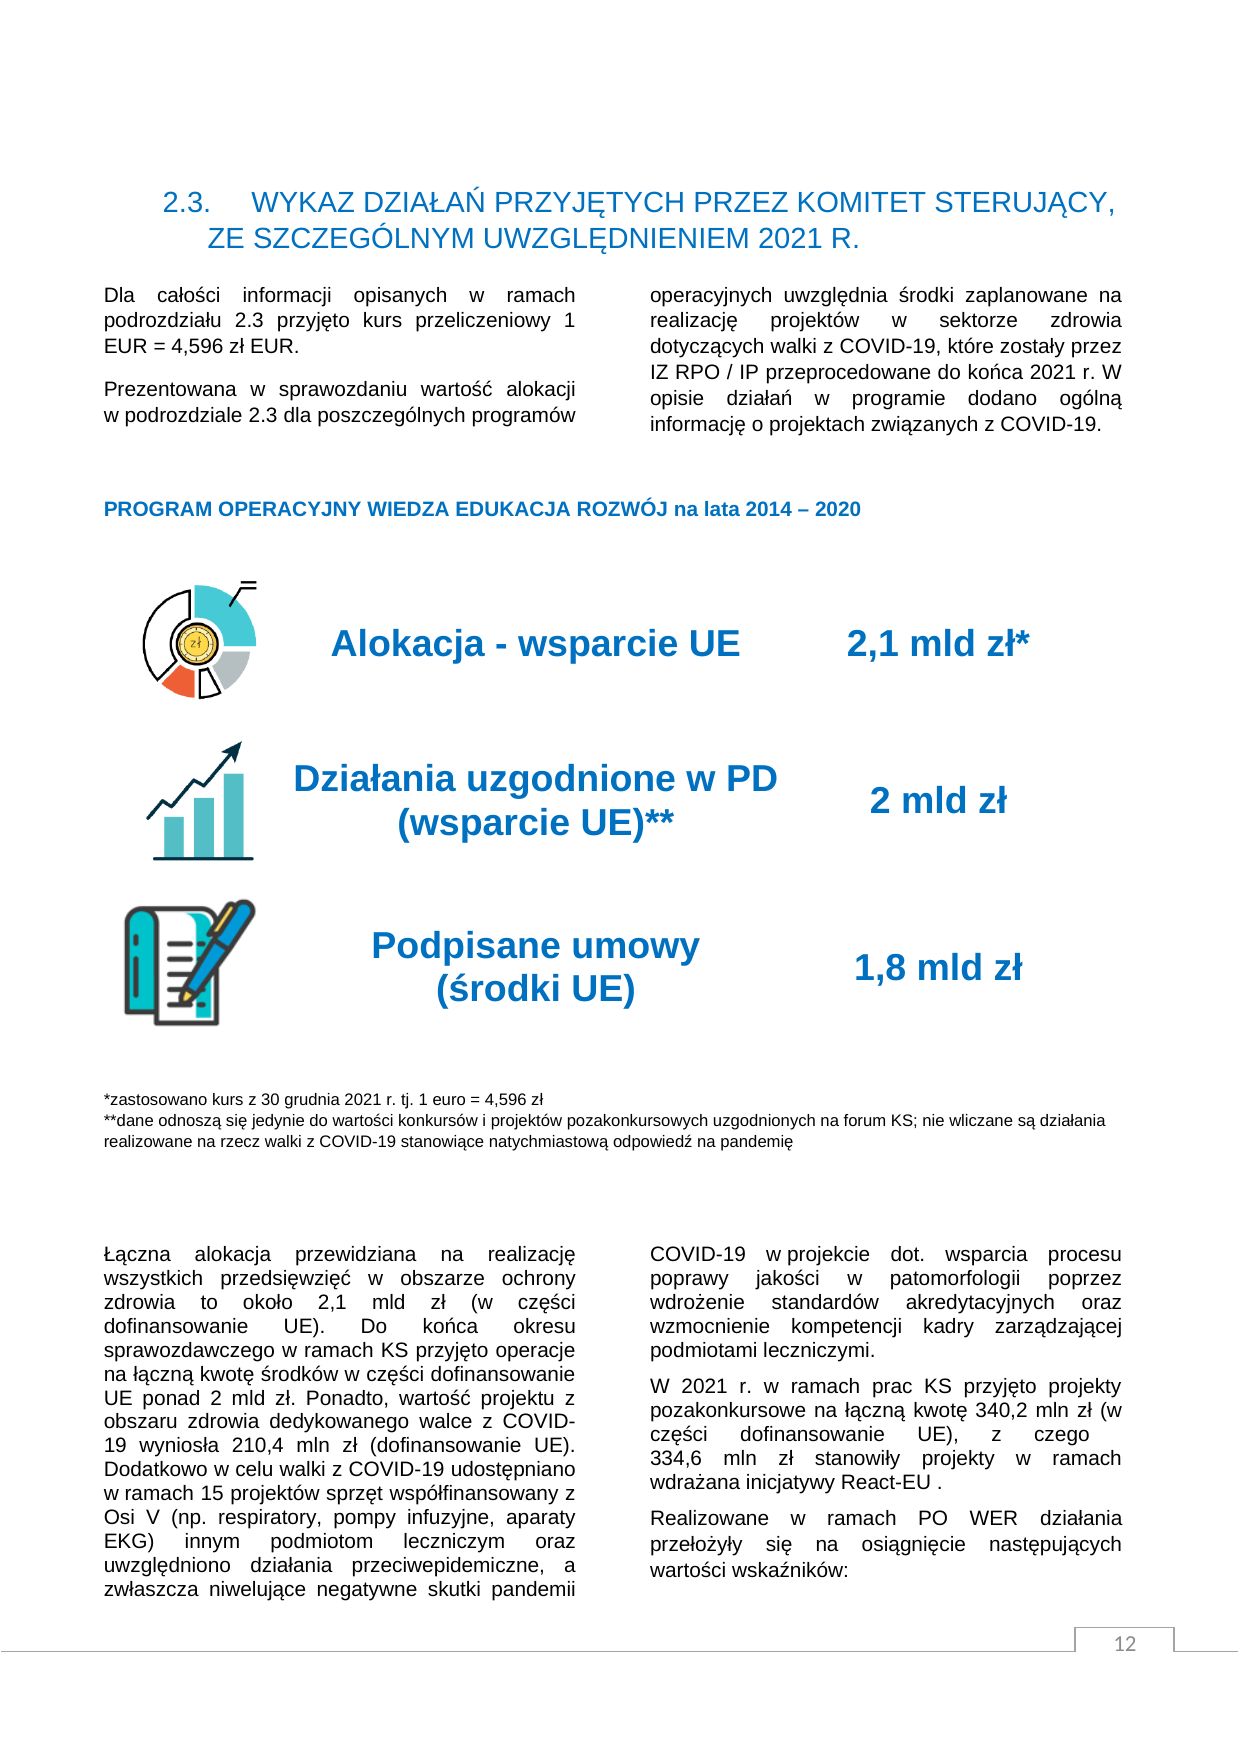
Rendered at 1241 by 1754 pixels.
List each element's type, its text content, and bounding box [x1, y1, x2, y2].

table_cell 1,8 mld zł [799, 885, 1078, 1048]
table_header [104, 570, 273, 715]
table_header 2,1 mld zł* [799, 570, 1078, 715]
table_cell [104, 885, 273, 1048]
text Prezentowana w sprawozdaniu wartość alokacji w podrozdziale 2.3 dla poszczególnych programów operacyjnych uwzględnia środki zaplanowane na realizację projektów w sektorze zdrowia dotyczących walki z COVID-19, które zostały przez IZ RPO / IP przeprocedowane do końca 2021 r. W opisie działań w programie dodano ogólną informację o projektach związanych z COVID-19. [103, 377, 576, 426]
text W 2021 r. w ramach prac KS przyjęto projekty pozakonkursowe na łączną kwotę 340,2 mln zł (w części dofinansowanie UE), z czego 334,6 mln zł stanowiły projekty w ramach wdrażana inicjatywy React-EU . [650, 1374, 1122, 1494]
text PROGRAM OPERACYJNY WIEDZA EDUKACJA ROZWÓJ na lata 2014 – 2020 [103, 497, 1122, 521]
subtitle WYKAZ DZIAŁAŃ PRZYJĘTYCH PRZEZ KOMITET STERUJĄCY, ZE SZCZEGÓLNYM UWZGLĘDNIENIEM 2021 R. [162, 185, 1122, 255]
picture [131, 579, 263, 704]
text Łączna alokacja przewidziana na realizację wszystkich przedsięwzięć w obszarze ochrony zdrowia to około 2,1 mld zł (w części dofinansowanie UE). Do końca okresu sprawozdawczego w ramach KS przyjęto operacje na łączną kwotę środków w części dofinansowanie UE ponad 2 mld zł. Ponadto, wartość projektu z obszaru zdrowia dedykowanego walce z COVID-19 wyniosła 210,4 mln zł (dofinansowanie UE). Dodatkowo w celu walki z COVID-19 udostępniano w ramach 15 projektów sprzęt współfinansowany z Osi V (np. respiratory, pompy infuzyjne, aparaty EKG) innym podmiotom leczniczym oraz uwzględniono działania przeciwepidemiczne, a zwłaszcza niwelujące negatywne skutki pandemii COVID-19 w projekcie dot. wsparcia procesu poprawy jakości w patomorfologii poprzez wdrożenie standardów akredytacyjnych oraz wzmocnienie kompetencji kadry zarządzającej podmiotami leczniczymi. [103, 1242, 576, 1601]
table_cell [104, 716, 273, 884]
table_cell 2 mld zł [799, 716, 1078, 884]
text *zastosowano kurs z 30 grudnia 2021 r. tj. 1 euro = 4,596 zł [103, 1090, 1122, 1109]
text Realizowane w ramach PO WER działania przełożyły się na osiągnięcie następujących wartości wskaźników: [650, 1506, 1122, 1582]
text **dane odnoszą się jedynie do wartości konkursów i projektów pozakonkursowych uzgodnionych na forum KS; nie wliczane są działania realizowane na rzecz walki z COVID-19 stanowiące natychmiastową odpowiedź na pandemię [103, 1111, 1122, 1151]
table_cell Działania uzgodnione w PD (wsparcie UE)** [274, 716, 798, 884]
text Dla całości informacji opisanych w ramach podrozdziału 2.3 przyjęto kurs przeliczeniowy 1 EUR = 4,596 zł EUR. [103, 282, 576, 358]
table_header Alokacja - wsparcie UE [274, 570, 798, 715]
text Łączna alokacja przewidziana na realizację wszystkich przedsięwzięć w obszarze ochrony zdrowia to około 2,1 mld zł (w części dofinansowanie UE). Do końca okresu sprawozdawczego w ramach KS przyjęto operacje na łączną kwotę środków w części dofinansowanie UE ponad 2 mld zł. Ponadto, wartość projektu z obszaru zdrowia dedykowanego walce z COVID-19 wyniosła 210,4 mln zł (dofinansowanie UE). Dodatkowo w celu walki z COVID-19 udostępniano w ramach 15 projektów sprzęt współfinansowany z Osi V (np. respiratory, pompy infuzyjne, aparaty EKG) innym podmiotom leczniczym oraz uwzględniono działania przeciwepidemiczne, a zwłaszcza niwelujące negatywne skutki pandemii COVID-19 w projekcie dot. wsparcia procesu poprawy jakości w patomorfologii poprzez wdrożenie standardów akredytacyjnych oraz wzmocnienie kompetencji kadry zarządzającej podmiotami leczniczymi. [650, 1242, 1122, 1361]
table_cell Podpisane umowy (środki UE) [274, 885, 798, 1048]
picture [115, 895, 263, 1038]
picture [140, 740, 267, 862]
text Prezentowana w sprawozdaniu wartość alokacji w podrozdziale 2.3 dla poszczególnych programów operacyjnych uwzględnia środki zaplanowane na realizację projektów w sektorze zdrowia dotyczących walki z COVID-19, które zostały przez IZ RPO / IP przeprocedowane do końca 2021 r. W opisie działań w programie dodano ogólną informację o projektach związanych z COVID-19. [650, 282, 1122, 436]
